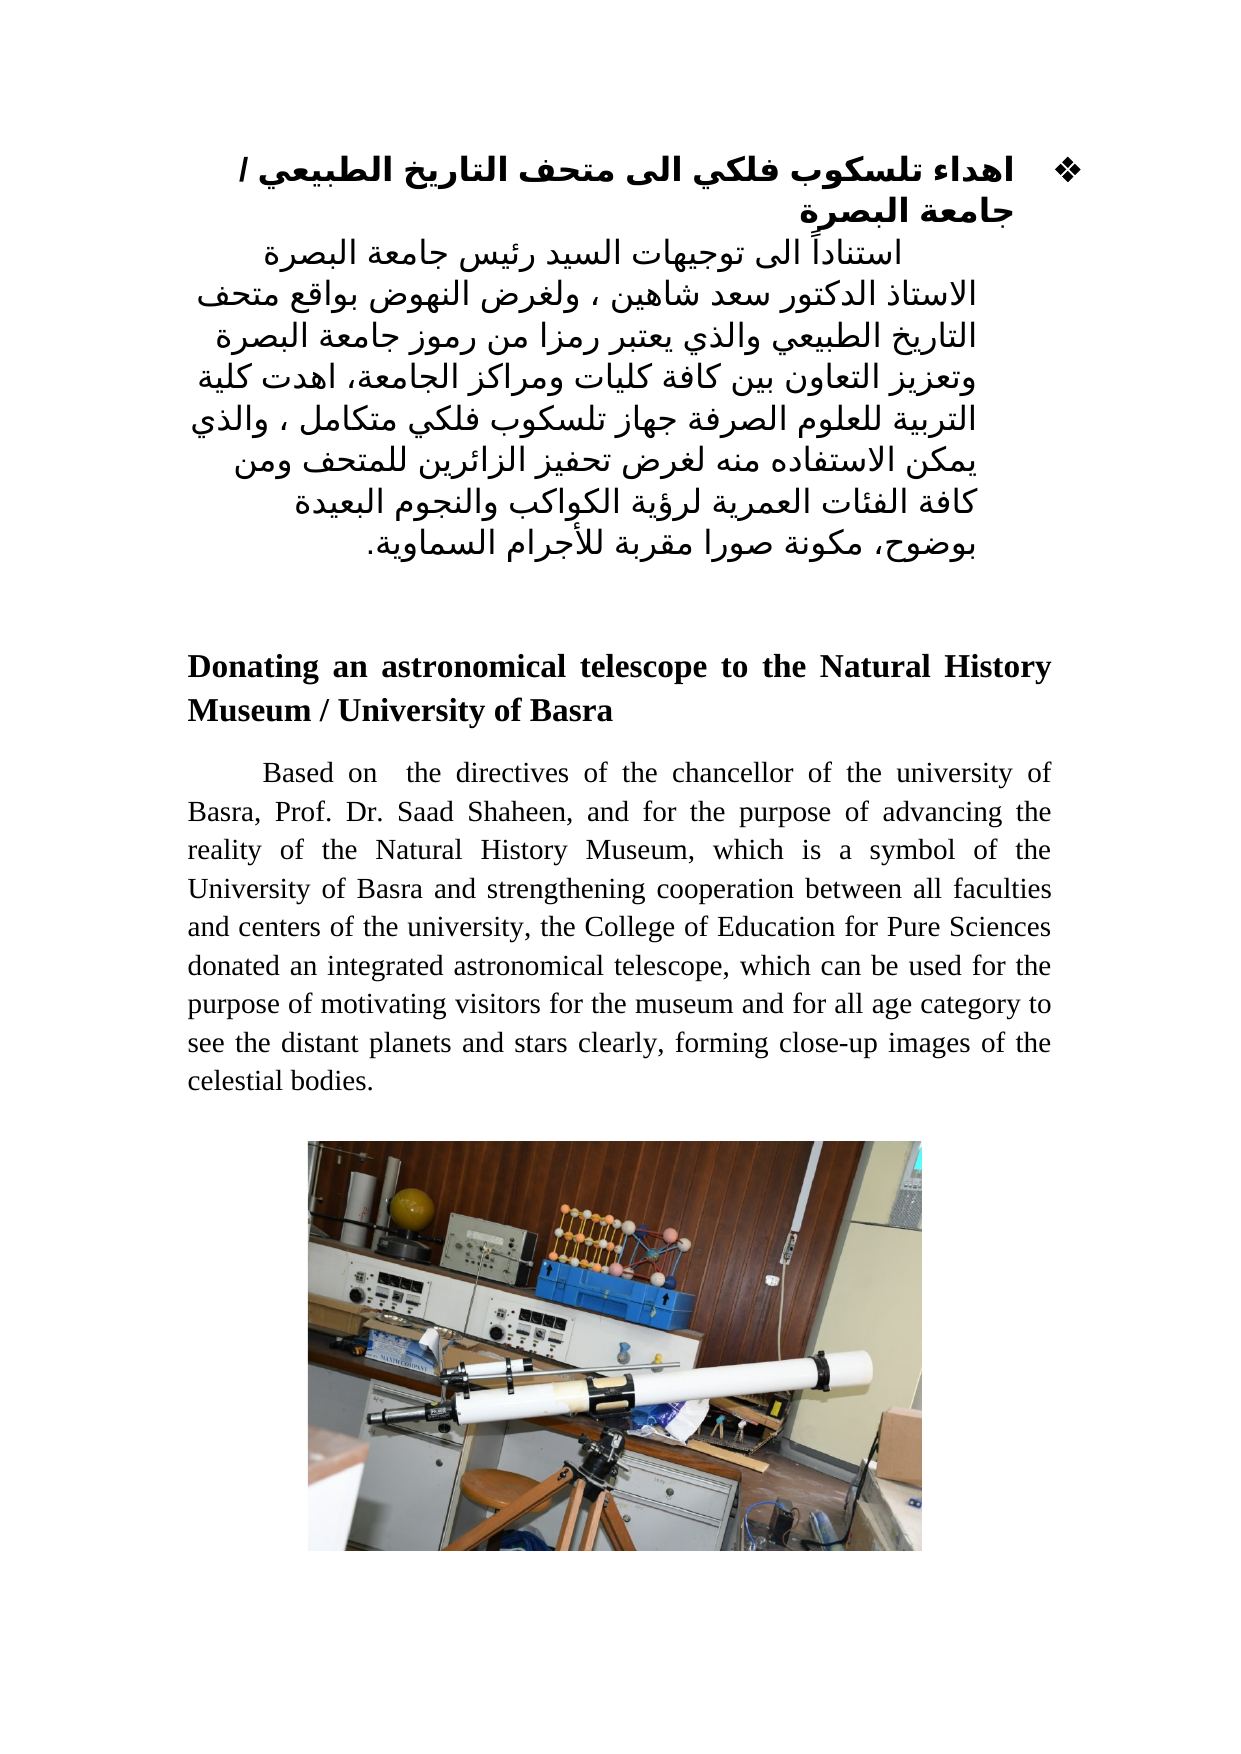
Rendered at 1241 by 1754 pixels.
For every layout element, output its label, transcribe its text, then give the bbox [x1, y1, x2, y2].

picture [307, 1141, 922, 1551]
text Based on the directives of the chancellor of the university of Basra, Prof. Dr. Saad Shaheen, and for the purpose of advancing the reality of the Natural History Museum, which is a symbol of the University of Basra and strengthening cooperation between all faculties and centers of the university, the College of Education for Pure Sciences donated an integrated astronomical telescope, which can be used for the purpose of motivating visitors for the museum and for all age category to see the distant planets and stars clearly, forming close-up images of the celestial bodies. [187, 755, 1053, 1097]
list استناداً الى توجيهات السيد رئيس جامعة البصرة الاستاذ الدكتور سعد شاهين ، ولغرض النهوض بواقع متحف التاريخ الطبيعي والذي يعتبر رمزا من رموز جامعة البصرة وتعزيز التعاون بين كافة كليات ومراكز الجامعة، اهدت كلية التربية للعلوم الصرفة جهاز تلسكوب فلكي متكامل ، والذي يمكن الاستفاده منه لغرض تحفيز الزائرين للمتحف ومن كافة الفئات العمرية لرؤية الكواكب والنجوم البعيدة بوضوح، مكونة صورا مقربة للأجرام السماوية. [187, 233, 978, 562]
text Donating an astronomical telescope to the Natural History Museum / University of Basra [187, 646, 1053, 729]
list اهداء تلسكوب فلكي الى متحف التاريخ الطبيعي / جامعة البصرة [187, 150, 1053, 230]
